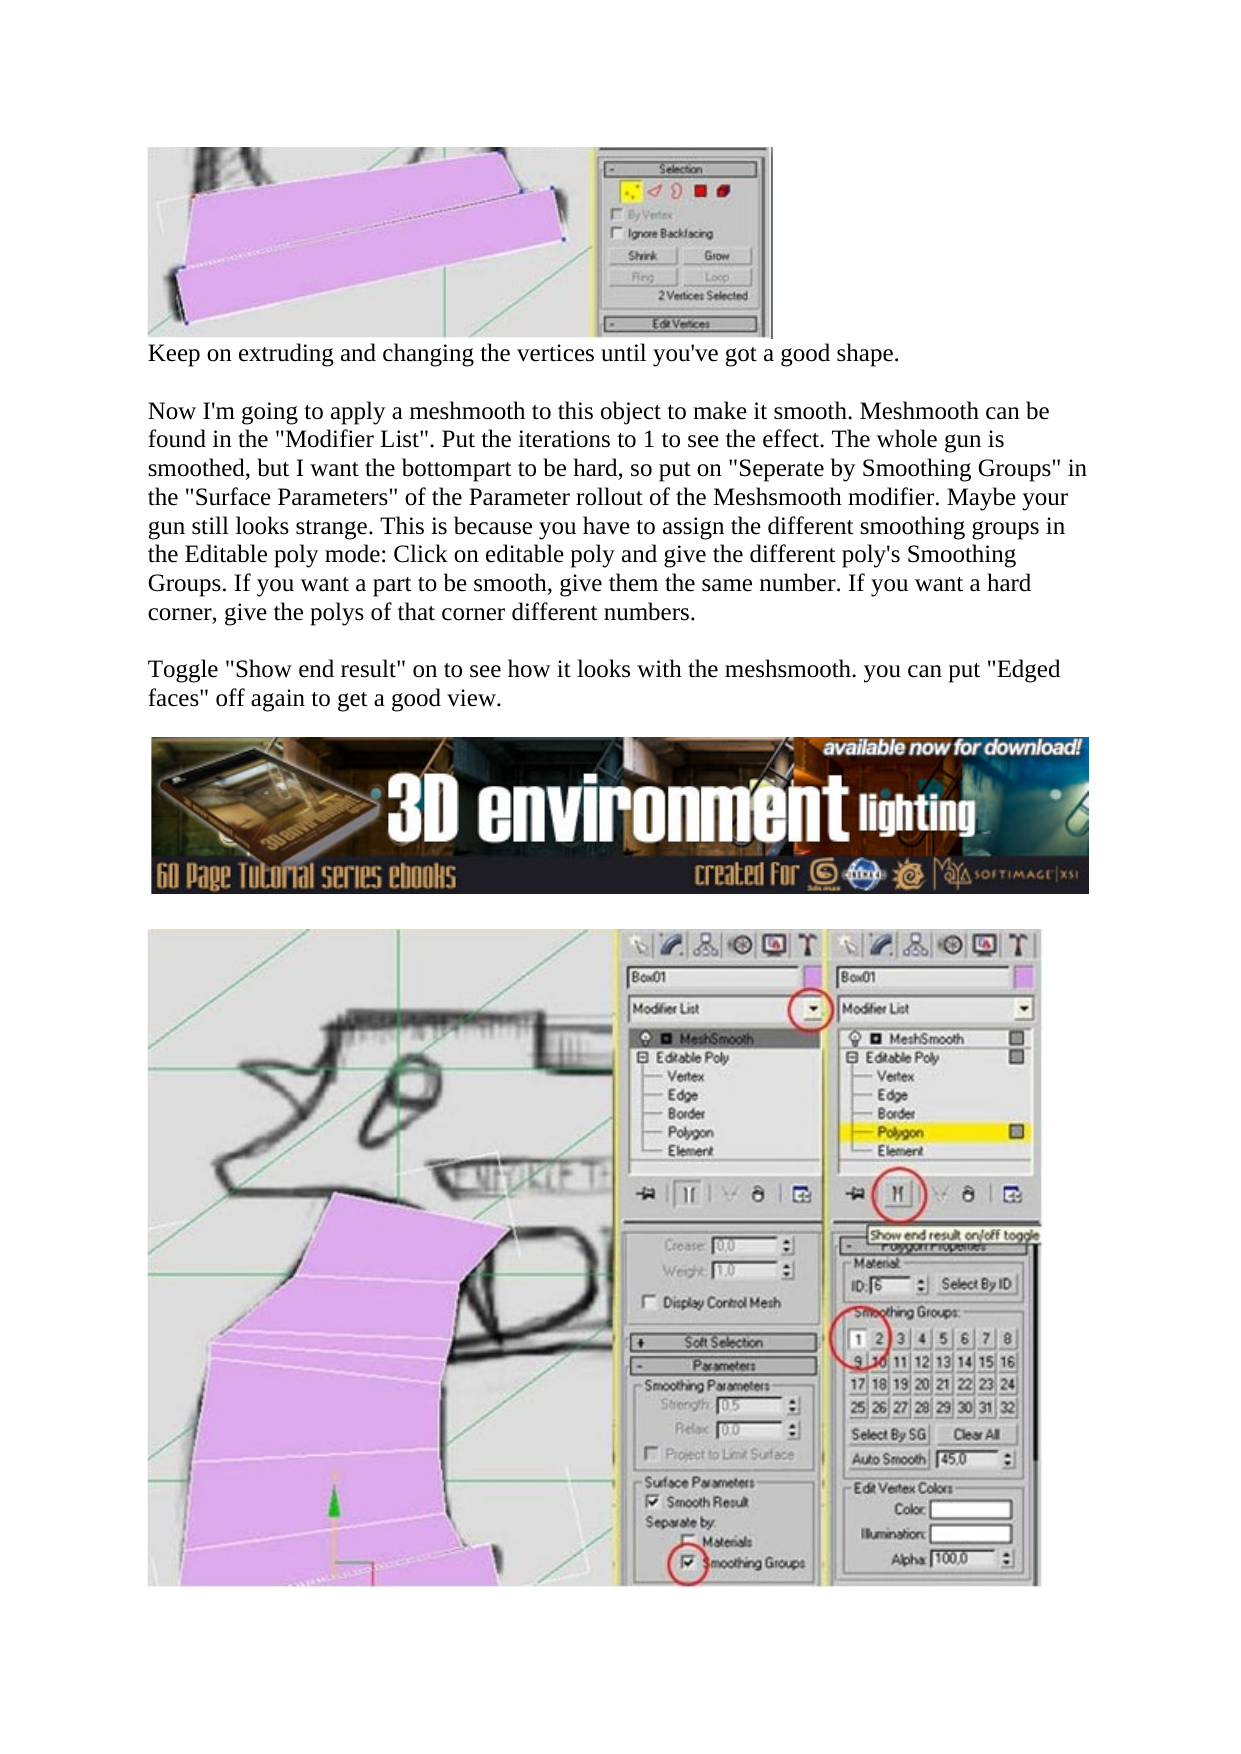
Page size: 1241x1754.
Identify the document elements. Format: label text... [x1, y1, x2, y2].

picture [151, 737, 1089, 894]
picture [994, 760, 1001, 769]
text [148, 901, 1093, 1588]
picture [147, 929, 1043, 1588]
picture [147, 147, 773, 339]
